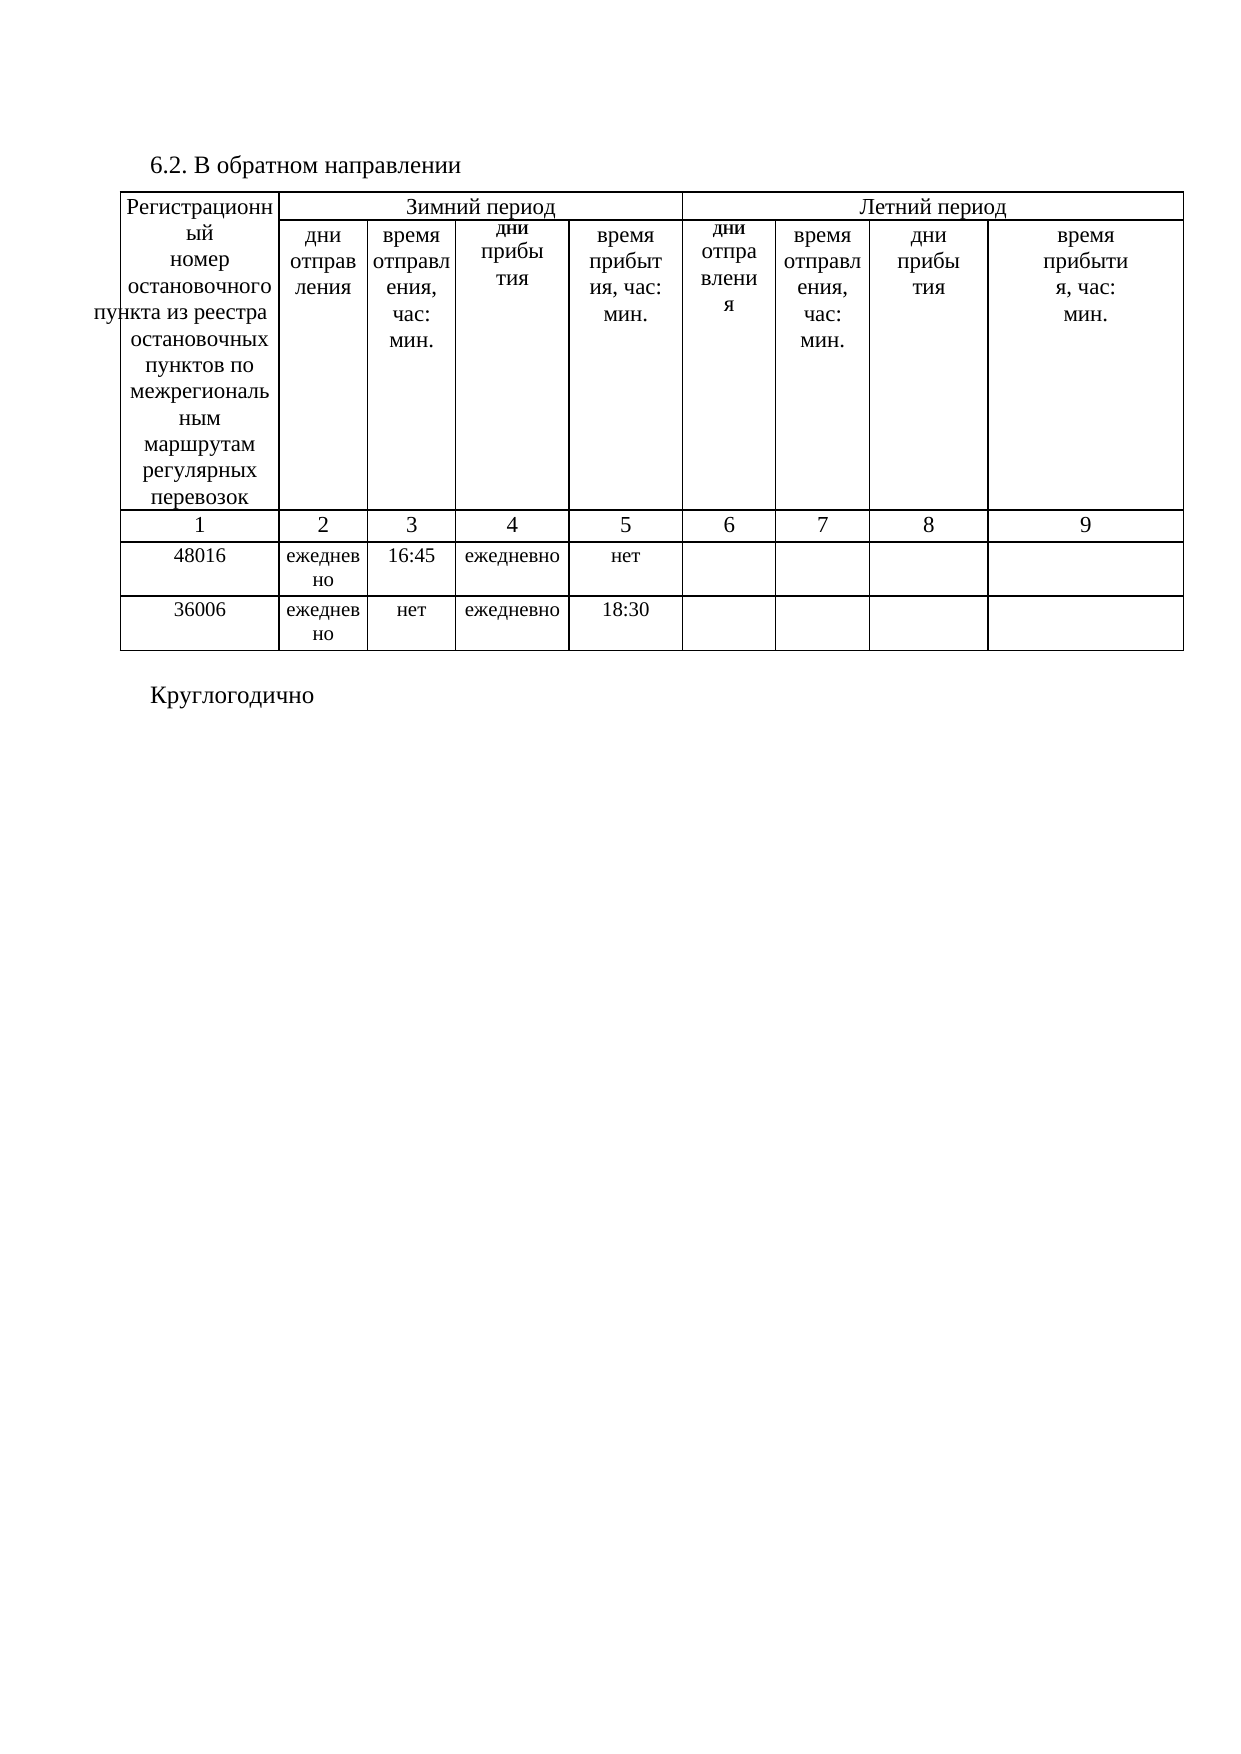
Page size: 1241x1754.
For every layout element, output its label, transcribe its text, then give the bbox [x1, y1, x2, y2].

table_cell время прибыт ия, час: мин. [570, 221, 682, 509]
table_cell ежедневно [280, 543, 367, 595]
table_cell 16:45 [368, 543, 455, 595]
table_header Зимний период [280, 193, 682, 219]
table_cell время отправл ения, час: мин. [776, 221, 869, 509]
table_cell 48016 [121, 543, 278, 595]
table_cell 4 [456, 511, 568, 541]
table_cell ежедневно [456, 597, 568, 650]
table_cell ежедневно [280, 597, 367, 650]
table_cell [989, 597, 1183, 650]
table_cell ДНИ прибы тия [456, 221, 568, 509]
table_cell 9 [989, 511, 1183, 541]
table_cell 36006 [121, 597, 278, 650]
table_cell 5 [570, 511, 682, 541]
table_cell ДНИ отпра влени я [683, 221, 775, 509]
table_cell 18:30 [570, 597, 682, 650]
table_cell [776, 543, 869, 595]
table_cell дни прибы тия [870, 221, 987, 509]
text 6.2. В обратном направлении [150, 150, 1090, 179]
table_header Летний период [683, 193, 1183, 219]
table_cell ежедневно [456, 543, 568, 595]
table_cell [683, 543, 775, 595]
table_cell [776, 597, 869, 650]
table_cell 8 [870, 511, 987, 541]
table_cell 1 [121, 511, 278, 541]
table_cell нет [368, 597, 455, 650]
table_cell 3 [368, 511, 455, 541]
table_cell [870, 597, 987, 650]
table_cell [989, 543, 1183, 595]
table_cell время отправл ения, час: мин. [368, 221, 455, 509]
table_cell 6 [683, 511, 775, 541]
table_cell [870, 543, 987, 595]
table_cell дни отправ ления [280, 221, 367, 509]
table_header Регистрационный номер остановочного пункта из реестра остановочных пунктов по межрегиональным маршрутам регулярных перевозок [121, 193, 278, 509]
table_cell [683, 597, 775, 650]
table_cell 7 [776, 511, 869, 541]
table_cell время прибыти я, час: мин. [989, 221, 1183, 509]
table_cell 2 [280, 511, 367, 541]
text Круглогодично [150, 680, 1090, 709]
table_cell нет [570, 543, 682, 595]
